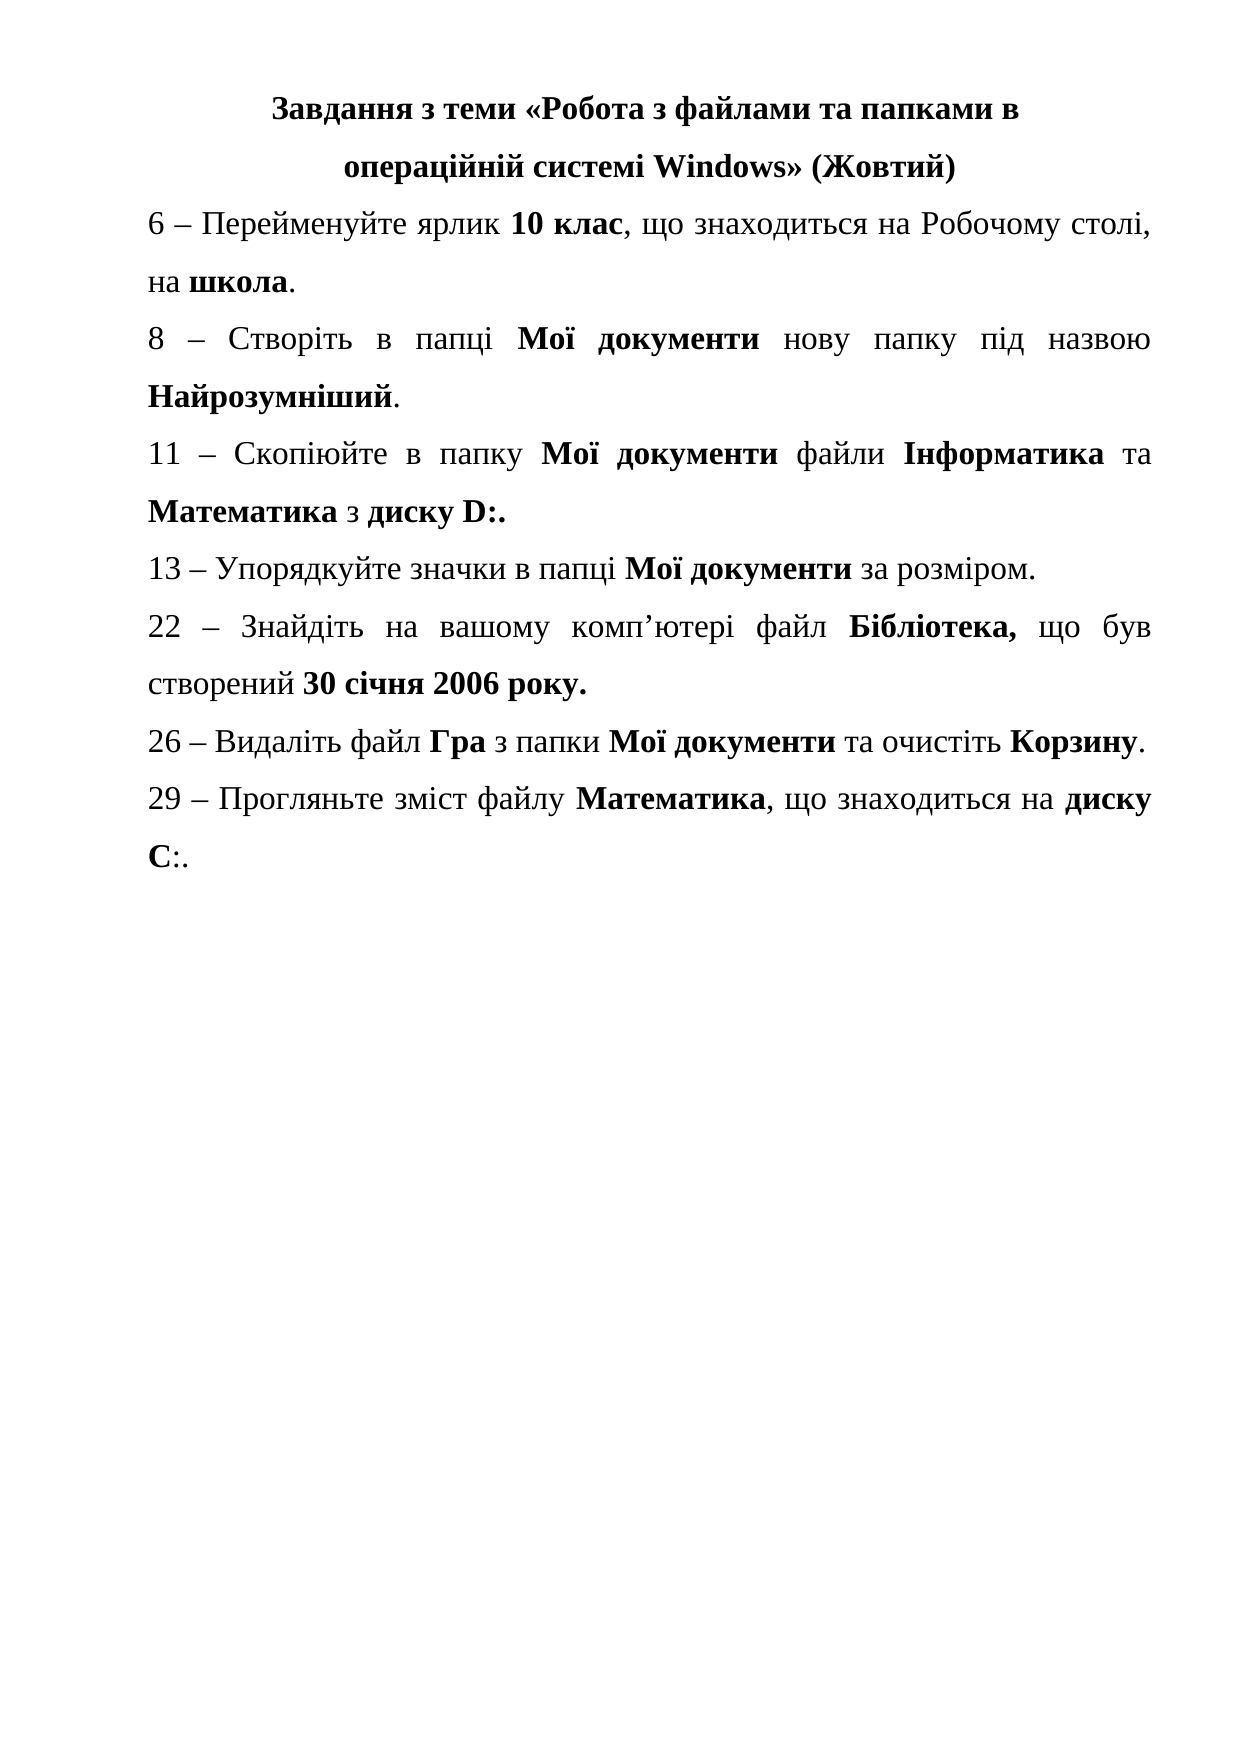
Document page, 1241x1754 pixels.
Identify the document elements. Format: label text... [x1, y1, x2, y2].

text 6 – Перейменуйте ярлик 10 клас, що знаходиться на Робочому столі, на школа. [148, 203, 1152, 299]
text 11 – Скопіюйте в папку Мої документи файли Інформатика та Математика з диску D:. [148, 433, 1152, 529]
text 29 – Прогляньте зміст файлу Математика, що знаходиться на диску С:. [148, 778, 1152, 874]
text 22 – Знайдіть на вашому комп’ютері файл Бібліотека, що був створений 30 січня 2006 року. [148, 606, 1152, 702]
text 26 – Видаліть файл Гра з папки Мої документи та очистіть Корзину. [148, 721, 1152, 759]
text 13 – Упорядкуйте значки в папці Мої документи за розміром. [148, 548, 1152, 587]
text Завдання з теми «Робота з файлами та папками в операційній системі Windows» (Жовтий) [148, 88, 1152, 184]
text 8 – Створіть в папці Мої документи нову папку під назвою Найрозумніший. [148, 318, 1152, 414]
